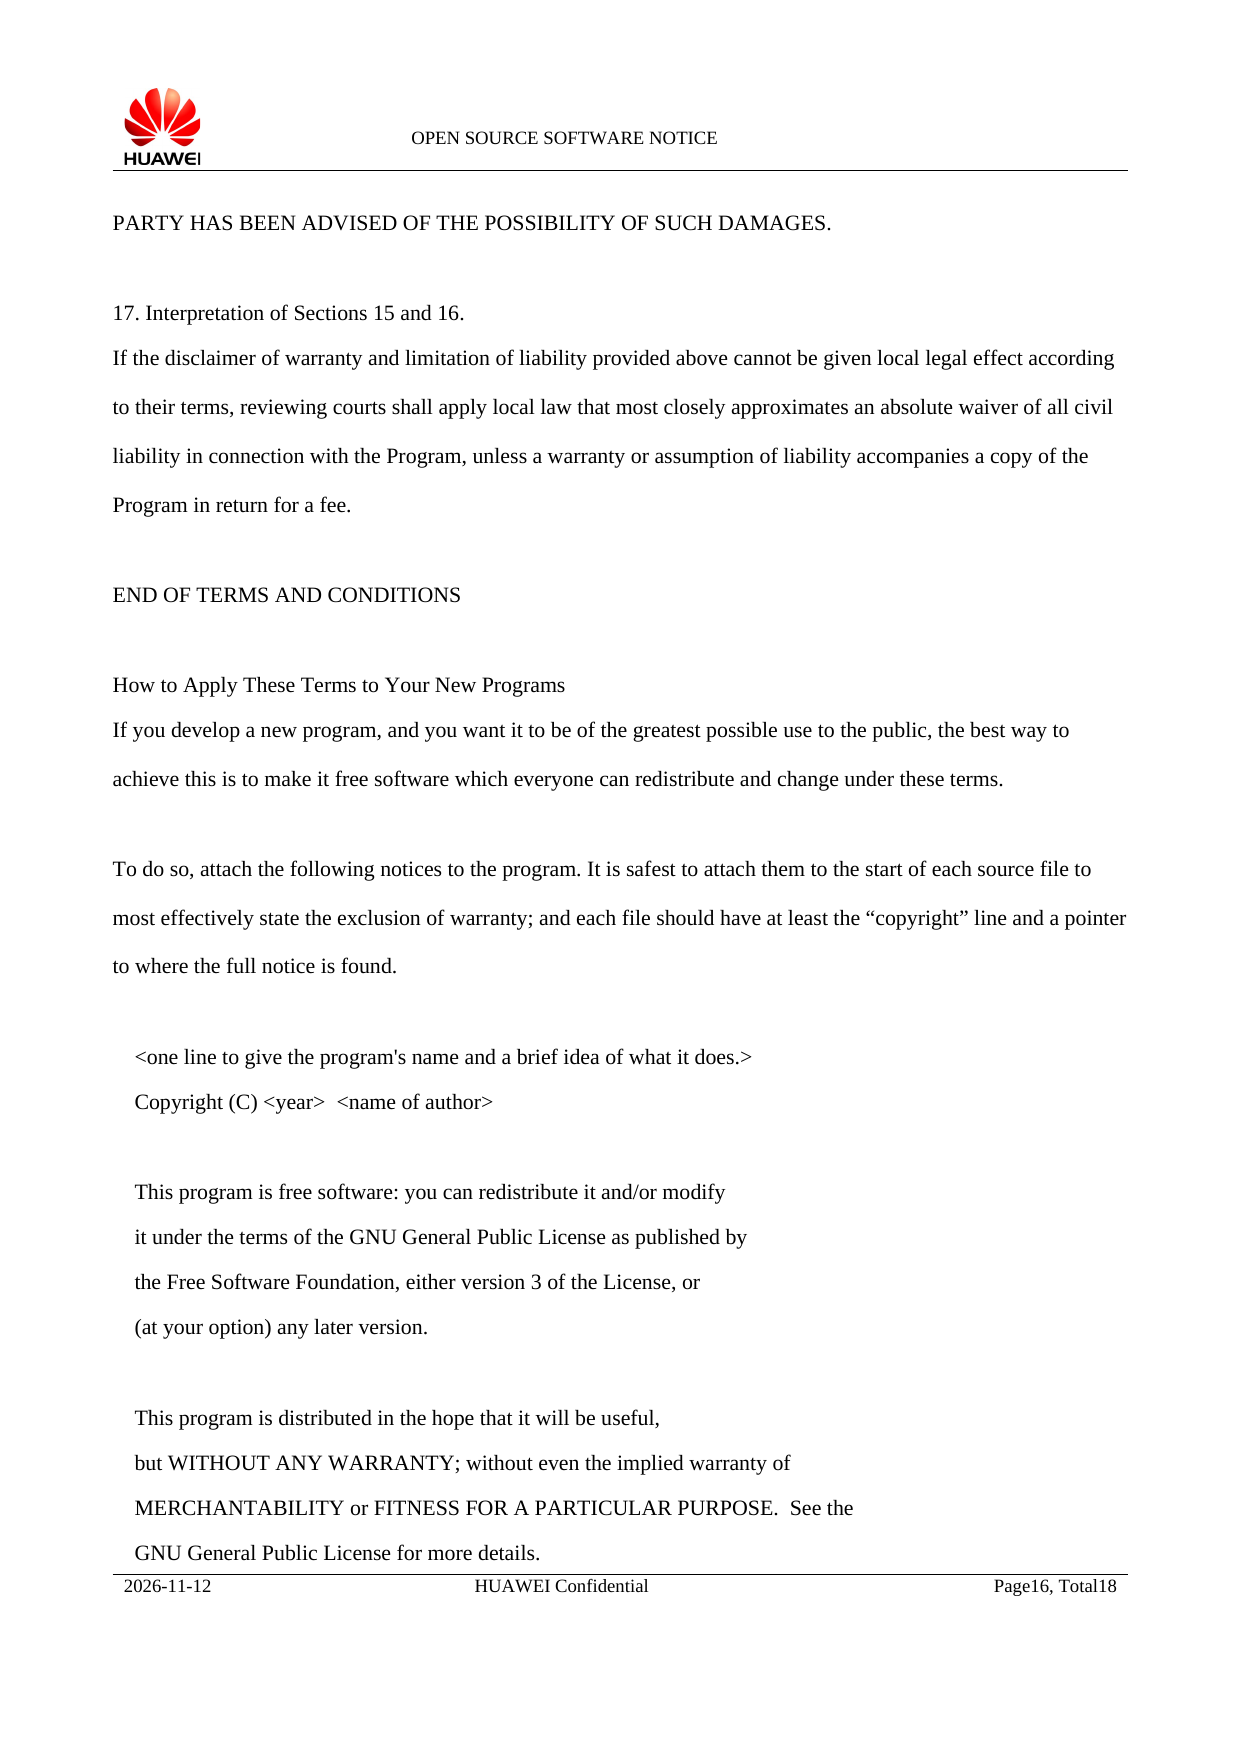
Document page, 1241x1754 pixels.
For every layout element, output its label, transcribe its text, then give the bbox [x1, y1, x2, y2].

text How to Apply These Terms to Your New Programs [112, 668, 1128, 701]
text the Free Software Foundation, either version 3 of the License, or [112, 1266, 1128, 1298]
text To do so, attach the following notices to the program. It is safest to attach them to the start of each source file to most effectively state the exclusion of warranty; and each file should have at least the “copyright” line and a pointer to where the full notice is found. [112, 852, 1128, 982]
text (at your option) any later version. [112, 1311, 1128, 1343]
text This program is free software: you can redistribute it and/or modify [112, 1175, 1128, 1208]
text This program is distributed in the hope that it will be useful, [112, 1401, 1128, 1433]
text it under the terms of the GNU General Public License as published by [112, 1221, 1128, 1253]
text END OF TERMS AND CONDITIONS [112, 578, 1128, 611]
text <one line to give the program's name and a brief idea of what it does.> [112, 1040, 1128, 1073]
text but WITHOUT ANY WARRANTY; without even the implied warranty of [112, 1446, 1128, 1478]
text Copyright (C) <year> <name of author> [112, 1085, 1128, 1118]
text 17. Interpretation of Sections 15 and 16. [112, 297, 1128, 329]
text MERCHANTABILITY or FITNESS FOR A PARTICULAR PURPOSE. See the [112, 1491, 1128, 1524]
text If you develop a new program, and you want it to be of the greatest possible use to the public, the best way to achieve this is to make it free software which everyone can redistribute and change under these terms. [112, 713, 1128, 795]
text If the disclaimer of warranty and limitation of liability provided above cannot be given local legal effect according to their terms, reviewing courts shall apply local law that most closely approximates an absolute waiver of all civil liability in connection with the Program, unless a warranty or assumption of liability accompanies a copy of the Program in return for a fee. [112, 342, 1128, 520]
picture [124, 88, 201, 165]
text GNU General Public License for more details. [112, 1536, 1128, 1569]
